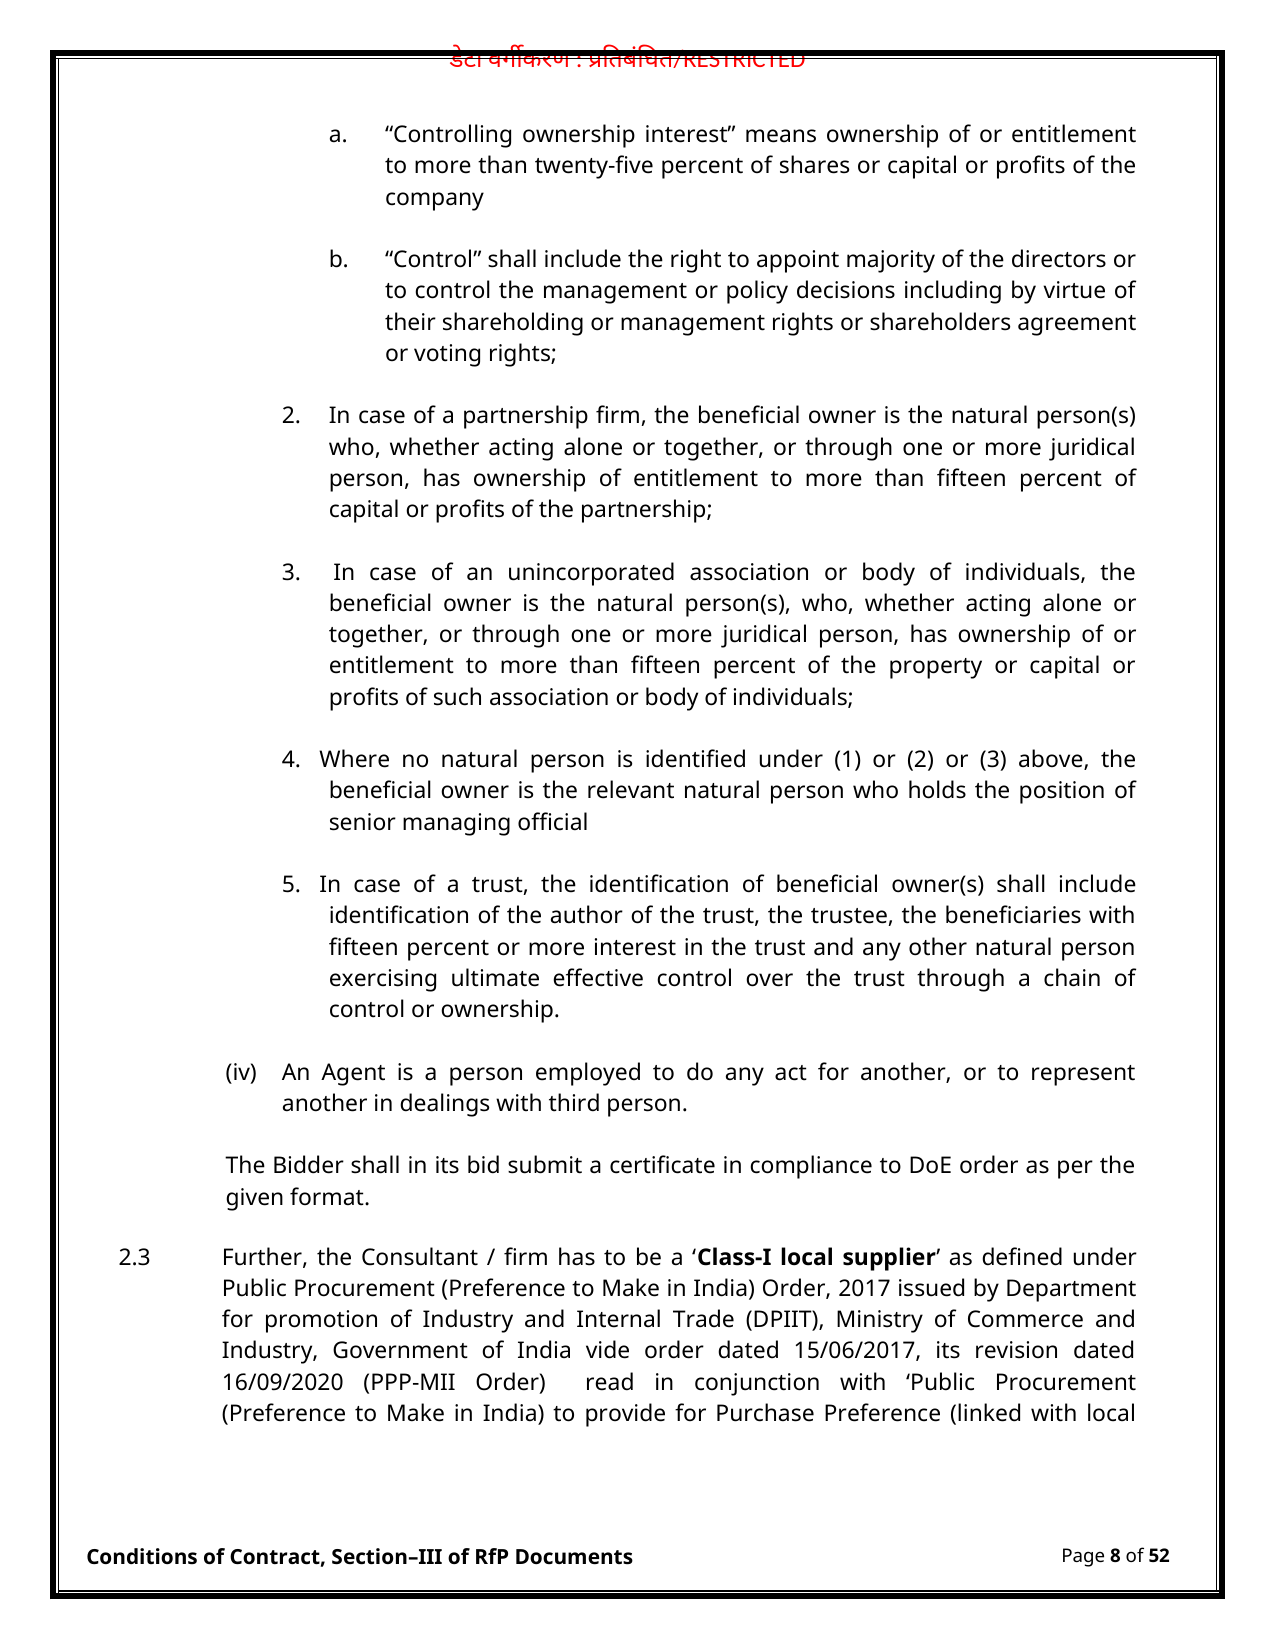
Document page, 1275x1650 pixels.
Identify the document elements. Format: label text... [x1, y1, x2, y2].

text The Bidder shall in its bid submit a certificate in compliance to DoE order as per the given format. [225, 1149, 1137, 1212]
list “Control” shall include the right to appoint majority of the directors or to control the management or policy decisions including by virtue of their shareholding or management rights or shareholders agreement or voting rights; [328, 243, 1137, 368]
list “Controlling ownership interest” means ownership of or entitlement to more than twenty-five percent of shares or capital or profits of the company [328, 118, 1137, 212]
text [118, 1241, 1137, 1428]
list An Agent is a person employed to do any act for another, or to represent another in dealings with third person. [225, 1056, 1137, 1118]
list Where no natural person is identified under (1) or (2) or (3) above, the beneficial owner is the relevant natural person who holds the position of senior managing official [282, 743, 1137, 837]
list In case of a partnership firm, the beneficial owner is the natural person(s) who, whether acting alone or together, or through one or more juridical person, has ownership of entitlement to more than fifteen percent of capital or profits of the partnership; [282, 399, 1137, 524]
list In case of a trust, the identification of beneficial owner(s) shall include identification of the author of the trust, the trustee, the beneficiaries with fifteen percent or more interest in the trust and any other natural person exercising ultimate effective control over the trust through a chain of control or ownership. [282, 868, 1137, 1024]
list In case of an unincorporated association or body of individuals, the beneficial owner is the natural person(s), who, whether acting alone or together, or through one or more juridical person, has ownership of or entitlement to more than fifteen percent of the property or capital or profits of such association or body of individuals; [282, 556, 1137, 712]
